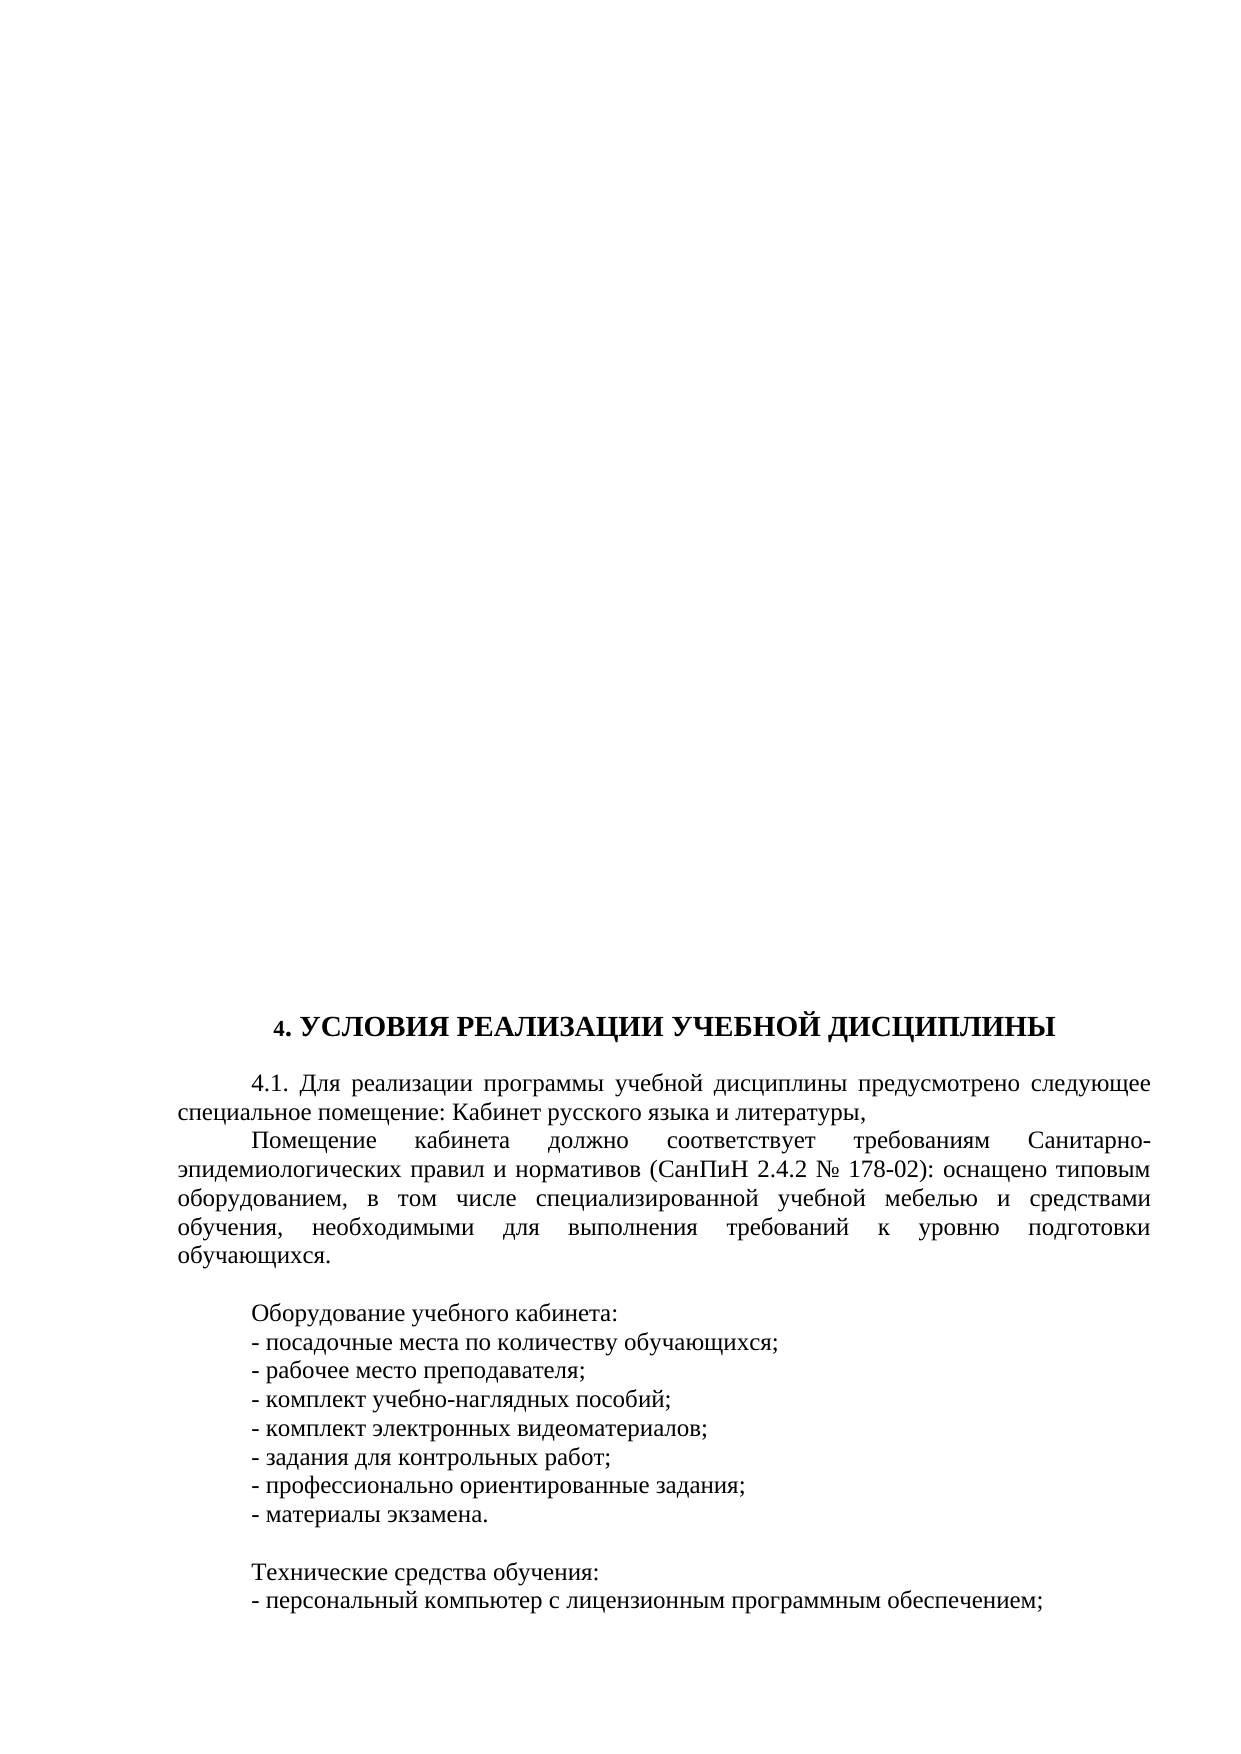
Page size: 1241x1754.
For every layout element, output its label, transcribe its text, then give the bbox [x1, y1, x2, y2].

text - посадочные места по количеству обучающихся; [177, 1327, 1152, 1356]
text - материалы экзамена. [177, 1499, 1152, 1528]
text - рабочее место преподавателя; [177, 1356, 1152, 1384]
text 4.1. Для реализации программы учебной дисциплины предусмотрено следующее специальное помещение: Кабинет русского языка и литературы, [177, 1068, 1152, 1126]
text - комплект учебно-наглядных пособий; [177, 1384, 1152, 1413]
text 4. УСЛОВИЯ РЕАЛИЗАЦИИ УЧЕБНой дисциплины [177, 1009, 1152, 1042]
text - персональный компьютер с лицензионным программным обеспечением; [177, 1586, 1152, 1614]
text - профессионально ориентированные задания; [177, 1471, 1152, 1499]
text Оборудование учебного кабинета: [177, 1298, 1152, 1327]
text Технические средства обучения: [177, 1557, 1152, 1586]
text - задания для контрольных работ; [177, 1442, 1152, 1471]
text - комплект электронных видеоматериалов; [177, 1413, 1152, 1442]
text Помещение кабинета должно соответствует требованиям Санитарно-эпидемиологических правил и нормативов (СанПиН 2.4.2 № 178-02): оснащено типовым оборудованием, в том числе специализированной учебной мебелью и средствами обучения, необходимыми для выполнения требований к уровню подготовки обучающихся. [177, 1126, 1152, 1269]
